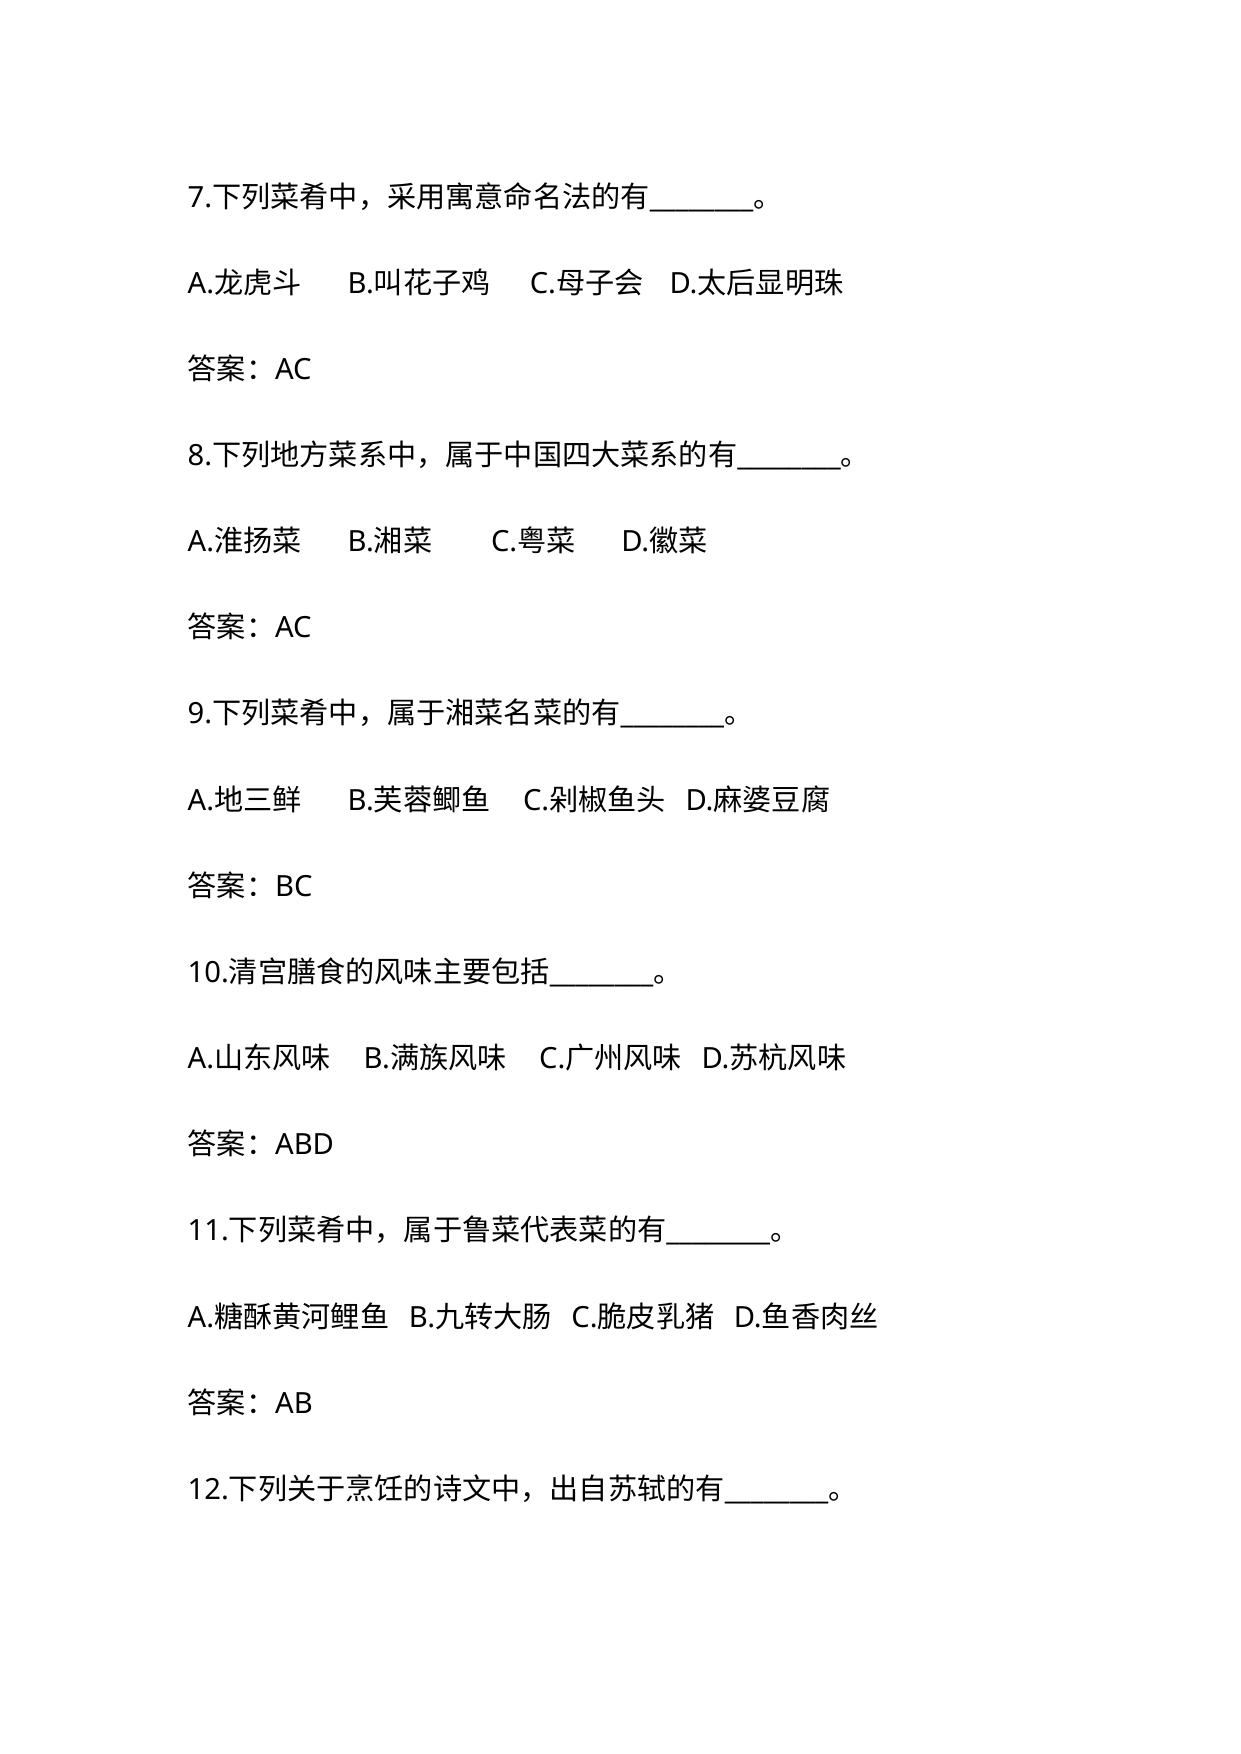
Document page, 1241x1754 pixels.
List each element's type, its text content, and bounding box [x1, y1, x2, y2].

text A.山东风味 B.满族风味 C.广州风味 D.苏杭风味 [187, 1023, 1053, 1088]
list 7.下列菜肴中，采用寓意命名法的有________。 [187, 162, 1053, 227]
text 答案：ABD [187, 1109, 1053, 1174]
text A.地三鲜 B.芙蓉鲫鱼 C.剁椒鱼头 D.麻婆豆腐 [187, 765, 1053, 830]
list 9.下列菜肴中，属于湘菜名菜的有________。 [187, 679, 1053, 744]
text A.淮扬菜 B.湘菜 C.粤菜 D.徽菜 [187, 507, 1053, 572]
text 答案：AB [187, 1368, 1053, 1433]
list 11.下列菜肴中，属于鲁菜代表菜的有________。 [187, 1196, 1053, 1261]
list 10.清宫膳食的风味主要包括________。 [187, 937, 1053, 1002]
text A.糖酥黄河鲤鱼 B.九转大肠 C.脆皮乳猪 D.鱼香肉丝 [187, 1282, 1053, 1347]
list 8.下列地方菜系中，属于中国四大菜系的有________。 [187, 420, 1053, 485]
list 12.下列关于烹饪的诗文中，出自苏轼的有________。 [187, 1454, 1053, 1519]
text 答案：AC [187, 334, 1053, 399]
text 答案：BC [187, 851, 1053, 916]
text 答案：AC [187, 593, 1053, 658]
text A.龙虎斗 B.叫花子鸡 C.母子会 D.太后显明珠 [187, 248, 1053, 313]
